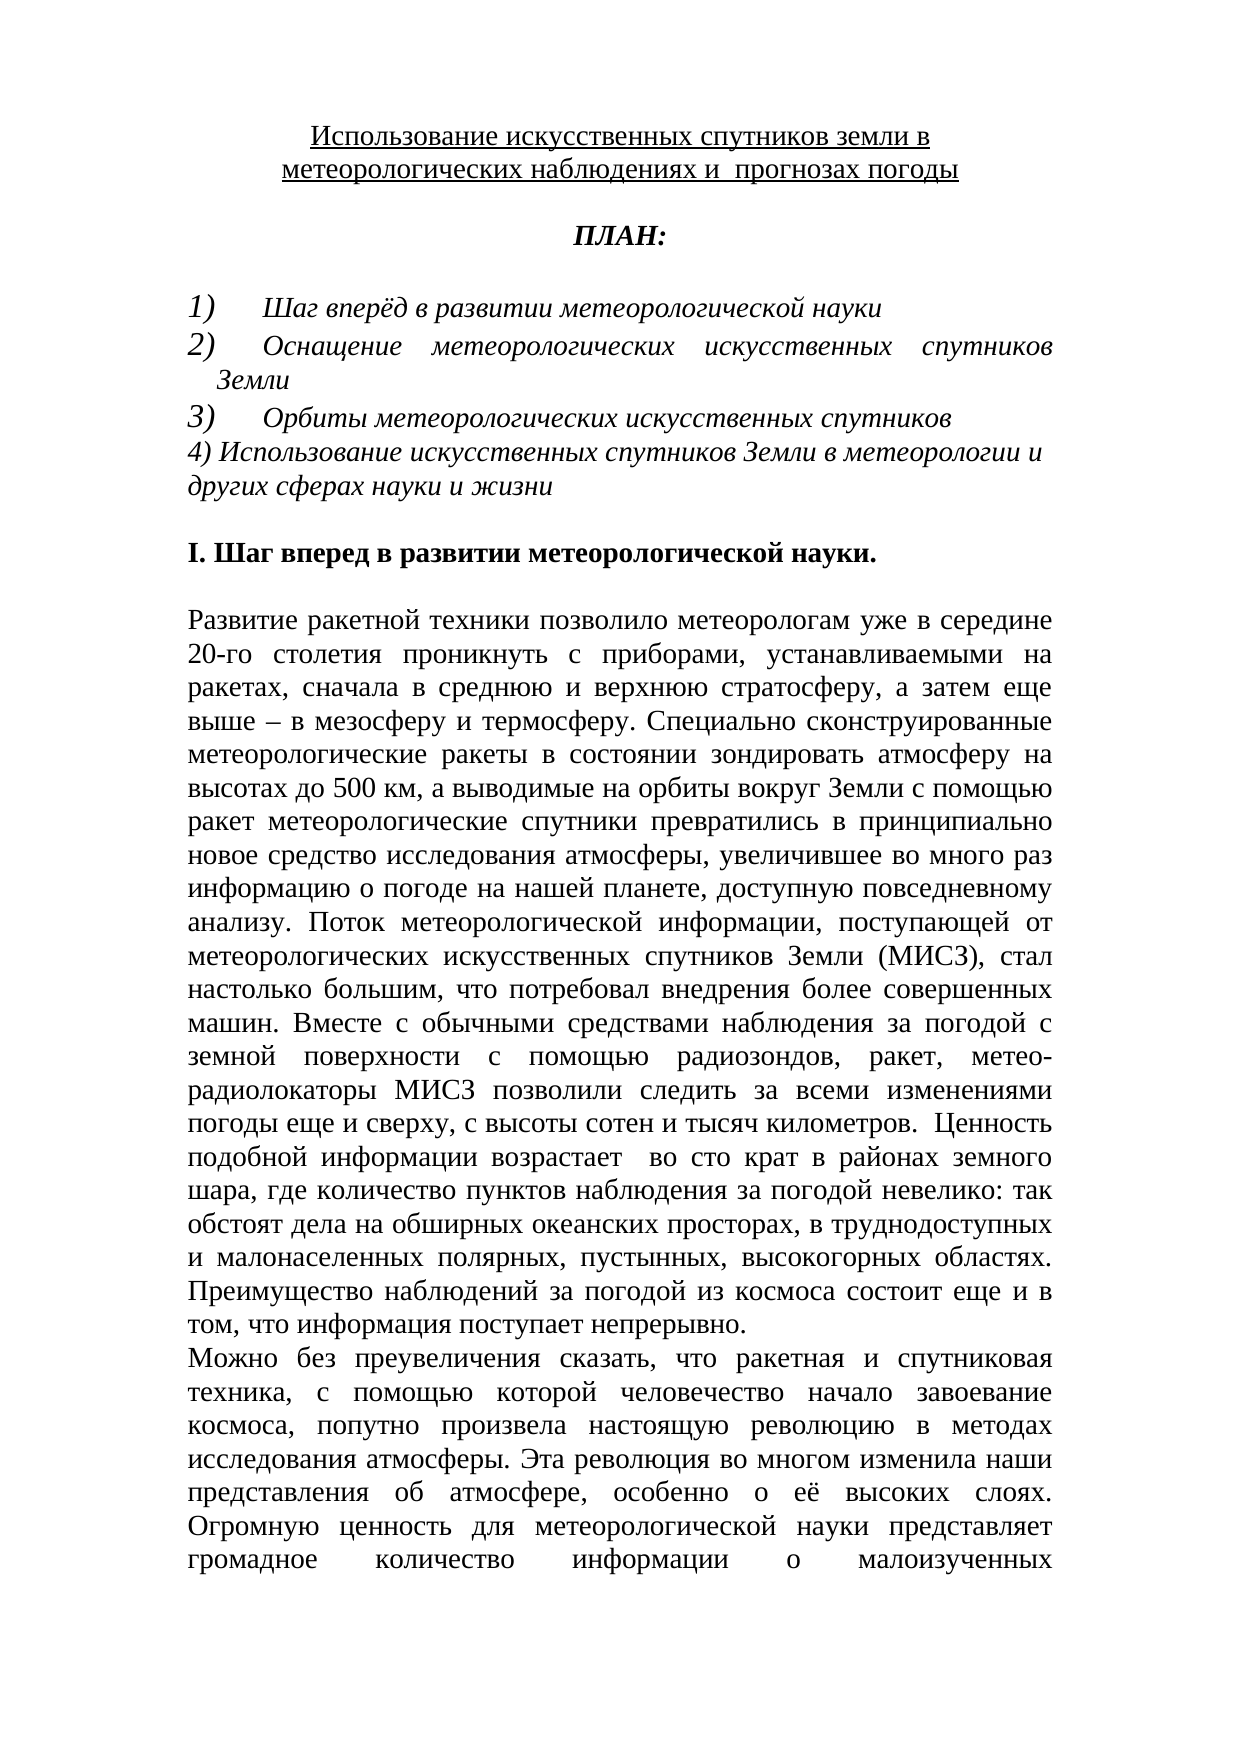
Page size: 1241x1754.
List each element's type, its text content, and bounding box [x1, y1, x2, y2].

text Развитие ракетной техники позволило метеорологам уже в середине 20-го столетия проникнуть с приборами, устанавливаемыми на ракетах, сначала в среднюю и верхнюю стратосферу, а затем еще выше – в мезосферу и термосферу. Специально сконструированные метеорологические ракеты в состоянии зондировать атмосферу на высотах до 500 км, а выводимые на орбиты вокруг Земли с помощью ракет метеорологические спутники превратились в принципиально новое средство исследования атмосферы, увеличившее во много раз информацию о погоде на нашей планете, доступную повседневному анализу. Поток метеорологической информации, поступающей от метеорологических искусственных спутников Земли (МИСЗ), стал настолько большим, что потребовал внедрения более совершенных машин. Вместе с обычными средствами наблюдения за погодой с земной поверхности с помощью радиозондов, ракет, метео-радиолокаторы МИСЗ позволили следить за всеми изменениями погоды еще и сверху, с высоты сотен и тысяч километров. Ценность подобной информации возрастает во сто крат в районах земного шара, где количество пунктов наблюдения за погодой невелико: так обстоят дела на обширных океанских просторах, в труднодоступных и малонаселенных полярных, пустынных, высокогорных областях. Преимущество наблюдений за погодой из космоса состоит еще и в том, что информация поступает непрерывно. [187, 602, 1053, 1340]
list Оснащение метеорологических искусственных спутников Земли [187, 324, 1053, 396]
list Орбиты метеорологических искусственных спутников [187, 396, 1053, 435]
text ПЛАН: [187, 219, 1053, 252]
list Шаг вперёд в развитии метеорологической науки [187, 286, 1053, 324]
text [187, 1340, 1053, 1575]
text Использование искусственных спутников земли в метеорологических наблюдениях и прогнозах погоды [187, 118, 1053, 185]
text I. Шаг вперед в развитии метеорологической науки. [187, 535, 1053, 569]
text 4) Использование искусственных спутников Земли в метеорологии и других сферах науки и жизни [187, 435, 1053, 502]
